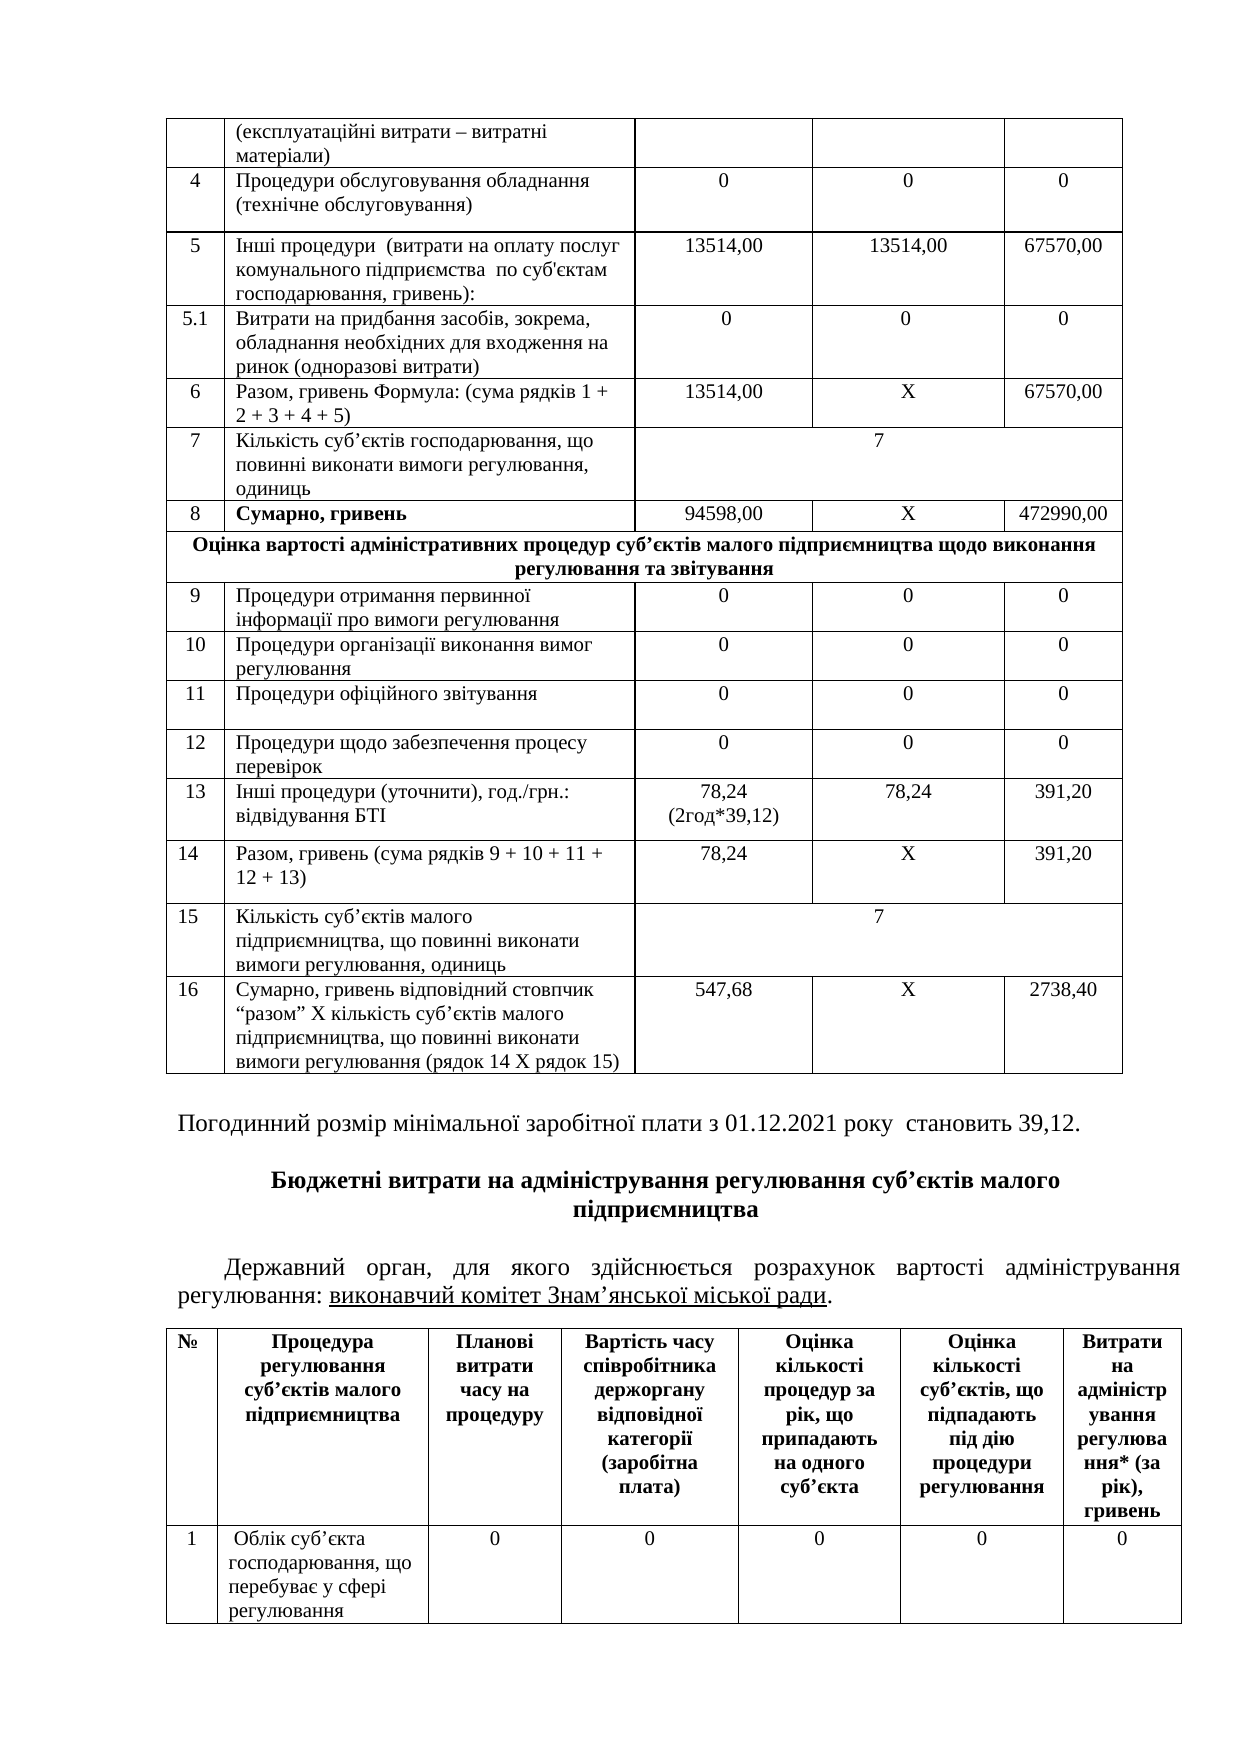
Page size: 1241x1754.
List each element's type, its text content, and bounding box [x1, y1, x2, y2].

table_cell 0 [813, 681, 1004, 728]
table_cell 13 [167, 779, 224, 840]
table_cell 1 [167, 1526, 217, 1622]
table_cell 472990,00 [1005, 501, 1122, 531]
table_cell 0 [901, 1526, 1063, 1622]
table_cell 7 [636, 904, 1122, 976]
table_cell Інші процедури (витрати на оплату послуг комунального підприємства по суб'єктам господарювання, гривень): [225, 233, 634, 305]
table_header Процедура регулювання суб’єктів малого підприємництва [218, 1329, 428, 1525]
table_cell 14 [167, 841, 224, 903]
table_cell 391,20 [1005, 841, 1122, 903]
table_cell 67570,00 [1005, 233, 1122, 305]
text Погодинний розмір мінімальної заробітної плати з 01.12.2021 року становить 39,12. [177, 1108, 1107, 1137]
table_cell 0 [813, 168, 1004, 231]
table_cell 0 [636, 730, 812, 778]
table_cell 0 [636, 119, 812, 167]
table_cell 67570,00 [1005, 379, 1122, 427]
table_cell 0 [739, 1526, 900, 1622]
table_cell 0 [1005, 119, 1122, 167]
table_cell Процедури щодо забезпечення процесу перевірок [225, 730, 634, 778]
table_cell Витрати на придбання засобів, зокрема, обладнання необхідних для входження на ринок (одноразові витрати) [225, 306, 634, 378]
table_cell 78,24 (2год*39,12) [636, 779, 812, 840]
table_cell Облік суб’єкта господарювання, що перебуває у сфері регулювання [218, 1526, 428, 1622]
table_header № [167, 1329, 217, 1525]
table_cell Разом, гривень (сума рядків 9 + 10 + 11 + 12 + 13) [225, 841, 634, 903]
table_header Оцінка кількості суб’єктів, що підпадають під дію процедури регулювання [901, 1329, 1063, 1525]
table_header Витрати на адміністрування регулювання* (за рік), гривень [1064, 1329, 1181, 1525]
table_cell 0 [813, 632, 1004, 680]
table_cell 0 [1005, 681, 1122, 728]
table_cell 13514,00 [813, 233, 1004, 305]
table_cell Кількість суб’єктів господарювання, що повинні виконати вимоги регулювання, одиниць [225, 428, 634, 500]
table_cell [225, 119, 634, 167]
table_cell Процедури обслуговування обладнання (технічне обслуговування) [225, 168, 634, 231]
table_cell 0 [636, 632, 812, 680]
table_cell 12 [167, 730, 224, 778]
table_cell 10 [167, 632, 224, 680]
table_cell 3 [167, 119, 224, 167]
table_cell 0 [636, 306, 812, 378]
table_cell 0 [1005, 168, 1122, 231]
text Бюджетні витрати на адміністрування регулювання суб’єктів малого підприємництва [224, 1165, 1107, 1223]
table_cell 0 [1005, 306, 1122, 378]
table_cell 0 [636, 681, 812, 728]
table_header Вартість часу співробітника держоргану відповідної категорії (заробітна плата) [562, 1329, 738, 1525]
table_cell 0 [636, 168, 812, 231]
text Державний орган, для якого здійснюється розрахунок вартості адміністрування регулювання: виконавчий комітет Знам’янської міської ради. [177, 1252, 1181, 1309]
table_cell Х [813, 841, 1004, 903]
table_cell Процедури організації виконання вимог регулювання [225, 632, 634, 680]
table_cell 0 [1005, 632, 1122, 680]
table_cell Сумарно, гривень відповідний стовпчик “разом” Х кількість суб’єктів малого підприємництва, що повинні виконати вимоги регулювання (рядок 14 Х рядок 15) [225, 977, 634, 1073]
table_cell Процедури офіційного звітування [225, 681, 634, 728]
table_cell 78,24 [813, 779, 1004, 840]
table_cell 391,20 [1005, 779, 1122, 840]
table_cell 0 [429, 1526, 561, 1622]
table_cell 7 [167, 428, 224, 500]
table_cell 0 [1005, 730, 1122, 778]
table_cell Х [813, 977, 1004, 1073]
table_cell 0 [562, 1526, 738, 1622]
table_cell Сумарно, гривень [225, 501, 634, 531]
table_cell 8 [167, 501, 224, 531]
table_cell 0 [813, 583, 1004, 631]
table_cell Інші процедури (уточнити), год./грн.: відвідування БТІ [225, 779, 634, 840]
table_cell 0 [1005, 583, 1122, 631]
table_cell 0 [1064, 1526, 1181, 1622]
table_cell 5 [167, 233, 224, 305]
table_cell 0 [813, 730, 1004, 778]
table_cell Разом, гривень Формула: (сума рядків 1 + 2 + 3 + 4 + 5) [225, 379, 634, 427]
table_cell Оцінка вартості адміністративних процедур суб’єктів малого підприємництва щодо виконання регулювання та звітування [167, 532, 1122, 582]
table_cell 11 [167, 681, 224, 728]
table_cell 78,24 [636, 841, 812, 903]
table_cell Процедури отримання первинної інформації про вимоги регулювання [225, 583, 634, 631]
table_header Планові витрати часу на процедуру [429, 1329, 561, 1525]
table_cell 15 [167, 904, 224, 976]
table_cell 94598,00 [636, 501, 812, 531]
table_cell 4 [167, 168, 224, 231]
table_cell 547,68 [636, 977, 812, 1073]
table_cell 2738,40 [1005, 977, 1122, 1073]
table_cell 6 [167, 379, 224, 427]
table_cell 7 [636, 428, 1122, 500]
table_header Оцінка кількості процедур за рік, що припадають на одного суб’єкта [739, 1329, 900, 1525]
table_cell 16 [167, 977, 224, 1073]
table_cell 13514,00 [636, 379, 812, 427]
table_cell 13514,00 [636, 233, 812, 305]
table_cell 0 [813, 119, 1004, 167]
table_cell 5.1 [167, 306, 224, 378]
table_cell 0 [636, 583, 812, 631]
table_cell Кількість суб’єктів малого підприємництва, що повинні виконати вимоги регулювання, одиниць [225, 904, 634, 976]
table_cell 9 [167, 583, 224, 631]
table_cell 0 [813, 306, 1004, 378]
table_cell Х [813, 379, 1004, 427]
table_cell Х [813, 501, 1004, 531]
